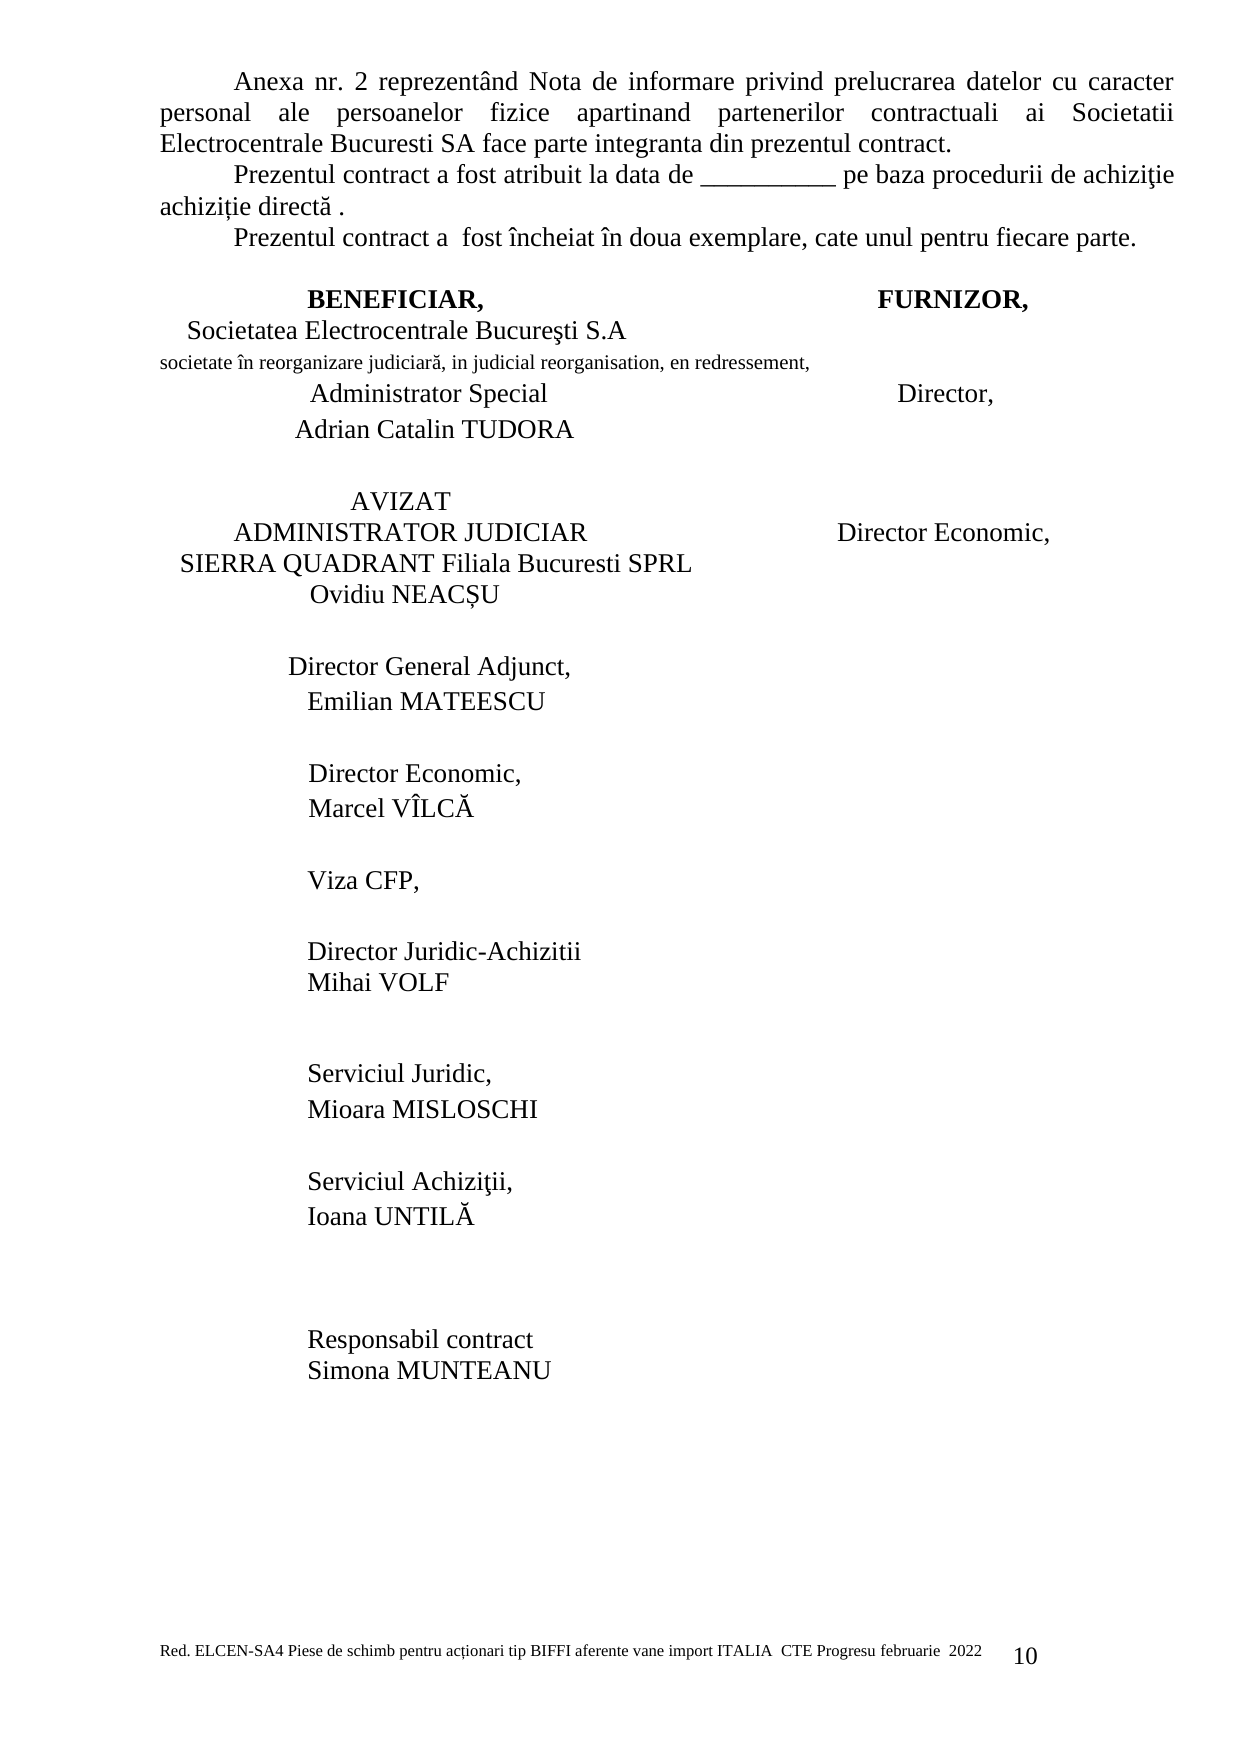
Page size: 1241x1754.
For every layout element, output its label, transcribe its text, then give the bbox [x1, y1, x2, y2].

text Ioana UNTILĂ [159, 1201, 1175, 1232]
text Prezentul contract a fost atribuit la data de __________ pe baza procedurii de achiziţie achiziție directă . [159, 158, 1175, 221]
text Simona MUNTEANU [159, 1354, 1175, 1385]
text ADMINISTRATOR JUDICIAR Director Economic, [232, 516, 1175, 547]
text Societatea Electrocentrale Bucureşti S.A [159, 314, 1175, 345]
text Ovidiu NEACȘU [159, 578, 1175, 609]
text Director Juridic-Achizitii [159, 935, 1175, 967]
text Director Economic, [159, 757, 1175, 788]
text SIERRA QUADRANT Filiala Bucuresti SPRL [159, 547, 1175, 578]
text BENEFICIAR, FURNIZOR, [232, 283, 1175, 314]
text Serviciul Juridic, [159, 1058, 1175, 1089]
text Director General Adjunct, [159, 649, 1175, 681]
text societate în reorganizare judiciară, in judicial reorganisation, en redressement, [159, 350, 1175, 374]
text Anexa nr. 2 reprezentând Nota de informare privind prelucrarea datelor cu caracter personal ale persoanelor fizice apartinand partenerilor contractuali ai Societatii Electrocentrale Bucuresti SA face parte integranta din prezentul contract. [159, 65, 1175, 158]
text Mioara MISLOSCHI [159, 1093, 1175, 1124]
text Emilian MATEESCU [159, 685, 1175, 716]
text Administrator Special Director, [159, 377, 1175, 409]
text Adrian Catalin TUDORA [159, 413, 1175, 444]
text AVIZAT [309, 485, 1175, 516]
text Prezentul contract a fost încheiat în doua exemplare, cate unul pentru fiecare parte. [159, 221, 1175, 252]
text Serviciul Achiziţii, [159, 1165, 1175, 1196]
text Responsabil contract [159, 1323, 1175, 1354]
text Marcel VÎLCĂ [159, 792, 1175, 824]
text Mihai VOLF [159, 967, 1175, 998]
text Viza CFP, [159, 864, 1175, 895]
